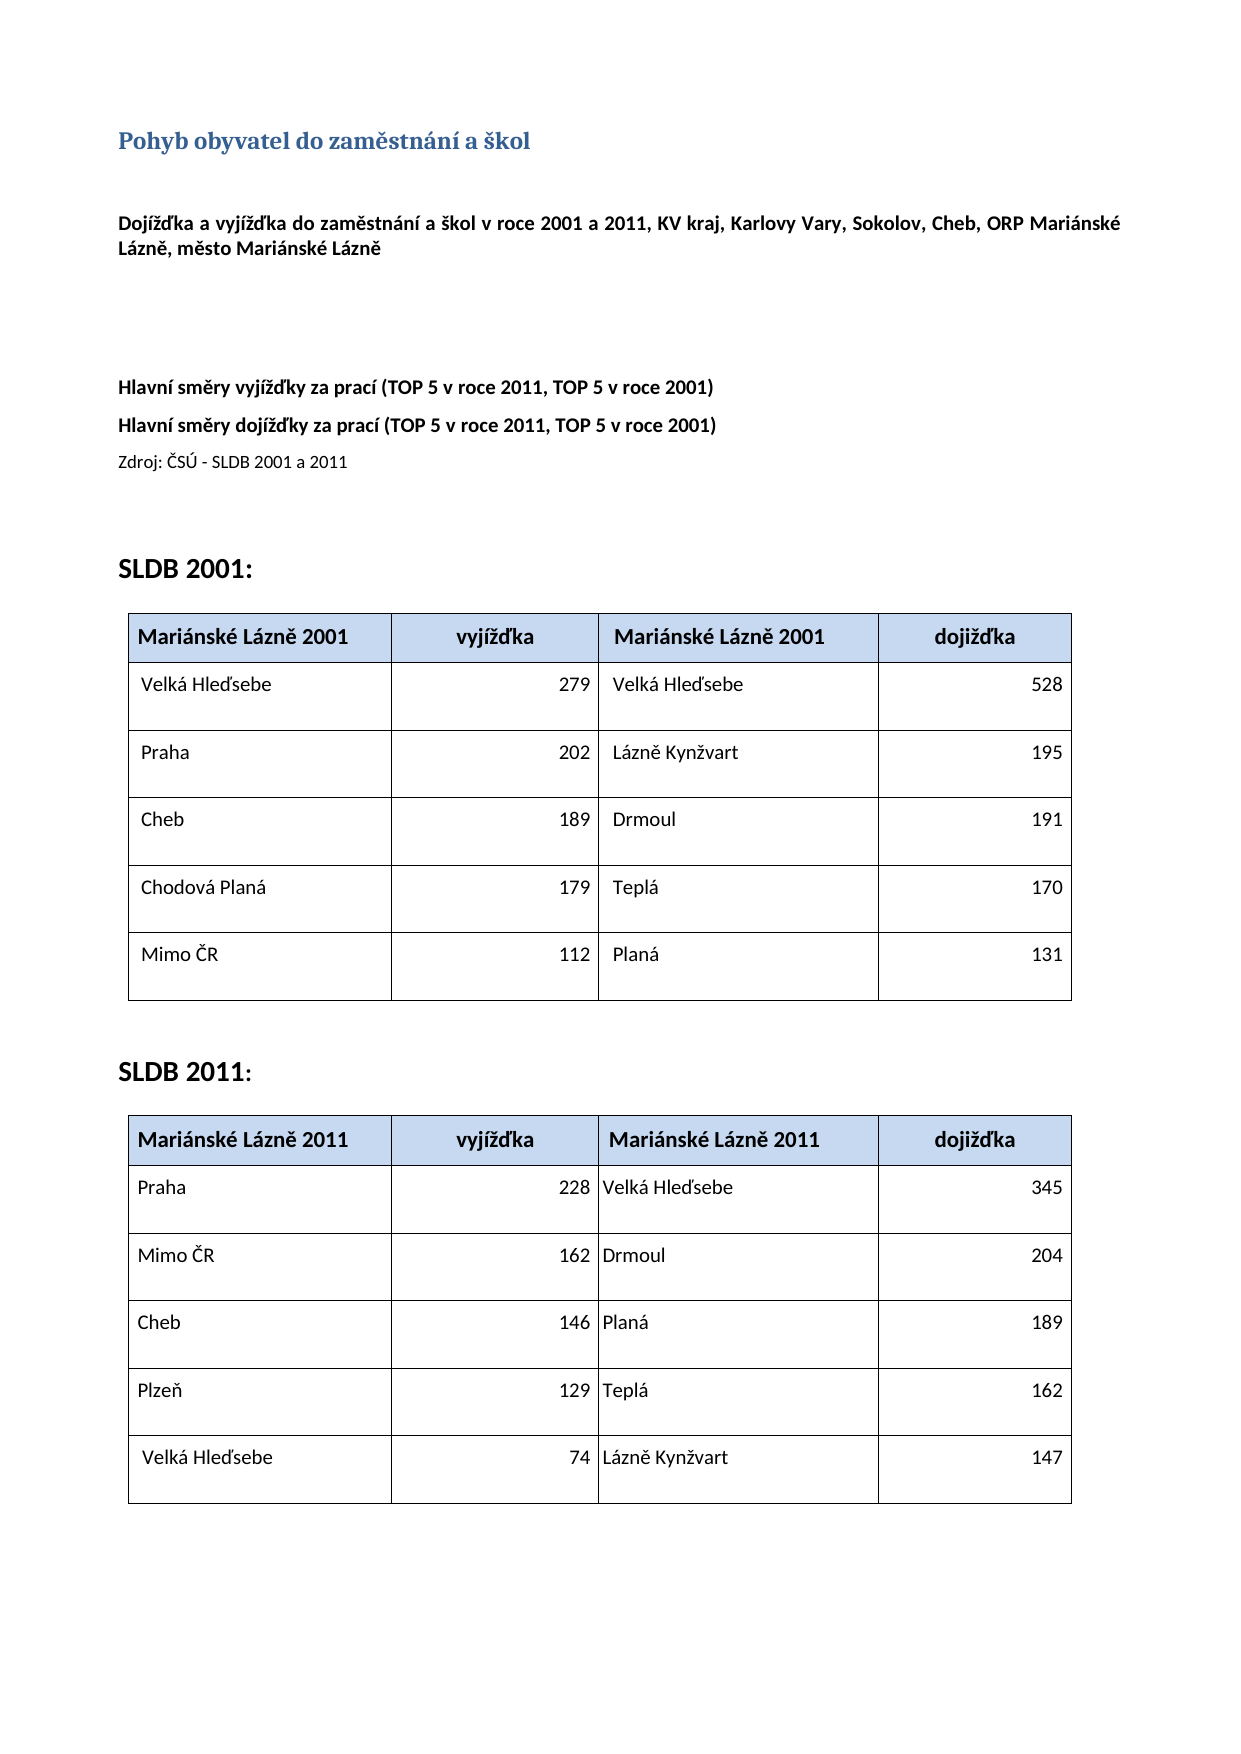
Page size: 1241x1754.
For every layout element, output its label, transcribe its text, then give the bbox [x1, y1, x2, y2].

table_cell Planá [599, 1301, 878, 1367]
table_cell Planá [599, 933, 878, 999]
table_cell Velká Hleďsebe [129, 1436, 391, 1502]
table_header Mariánské Lázně 2001 [129, 614, 391, 662]
table_cell 162 [879, 1369, 1071, 1435]
table_cell 131 [879, 933, 1071, 999]
table_cell 345 [879, 1166, 1071, 1232]
table_cell Plzeň [129, 1369, 391, 1435]
table_cell Velká Hleďsebe [599, 1166, 878, 1232]
table_header vyjížďka [392, 614, 598, 662]
table_cell 204 [879, 1234, 1071, 1300]
table_cell Mimo ČR [129, 933, 391, 999]
table_cell Drmoul [599, 798, 878, 864]
table_cell Teplá [599, 866, 878, 932]
table_header dojižďka [879, 614, 1071, 662]
table_cell 195 [879, 731, 1071, 797]
table_cell 179 [392, 866, 598, 932]
text SLDB 2011: [118, 1053, 1122, 1089]
subtitle Pohyb obyvatel do zaměstnání a škol [118, 127, 1122, 155]
text Dojížďka a vyjížďka do zaměstnání a škol v roce 2001 a 2011, KV kraj, Karlovy Vary, Sokolov, Cheb, ORP Mariánské Lázně, město Mariánské Lázně [118, 210, 1122, 261]
table_header Mariánské Lázně 2011 [599, 1116, 878, 1165]
text Zdroj: ČSÚ - SLDB 2001 a 2011 [118, 450, 1122, 473]
table_cell 129 [392, 1369, 598, 1435]
table_cell 279 [392, 663, 598, 729]
table_cell 170 [879, 866, 1071, 932]
table_cell 189 [392, 798, 598, 864]
table_cell Lázně Kynžvart [599, 731, 878, 797]
table_header Mariánské Lázně 2001 [599, 614, 878, 662]
table_cell 189 [879, 1301, 1071, 1367]
table_header Mariánské Lázně 2011 [129, 1116, 391, 1165]
table_cell 147 [879, 1436, 1071, 1502]
table_cell Mimo ČR [129, 1234, 391, 1300]
table_cell Praha [129, 731, 391, 797]
table_header dojižďka [879, 1116, 1071, 1165]
text Hlavní směry vyjížďky za prací (TOP 5 v roce 2011, TOP 5 v roce 2001) [118, 374, 1122, 400]
table_cell 162 [392, 1234, 598, 1300]
table_cell Drmoul [599, 1234, 878, 1300]
table_header vyjížďka [392, 1116, 598, 1165]
table_cell Lázně Kynžvart [599, 1436, 878, 1502]
table_cell Velká Hleďsebe [129, 663, 391, 729]
table_cell Cheb [129, 798, 391, 864]
table_cell Teplá [599, 1369, 878, 1435]
table_cell 74 [392, 1436, 598, 1502]
table_cell 228 [392, 1166, 598, 1232]
table_cell Chodová Planá [129, 866, 391, 932]
text SLDB 2001: [118, 551, 1122, 586]
table_cell 191 [879, 798, 1071, 864]
table_cell 528 [879, 663, 1071, 729]
table_cell Praha [129, 1166, 391, 1232]
table_cell Cheb [129, 1301, 391, 1367]
table_cell Velká Hleďsebe [599, 663, 878, 729]
table_cell 146 [392, 1301, 598, 1367]
text Hlavní směry dojížďky za prací (TOP 5 v roce 2011, TOP 5 v roce 2001) [118, 412, 1122, 438]
table_cell 112 [392, 933, 598, 999]
table_cell 202 [392, 731, 598, 797]
